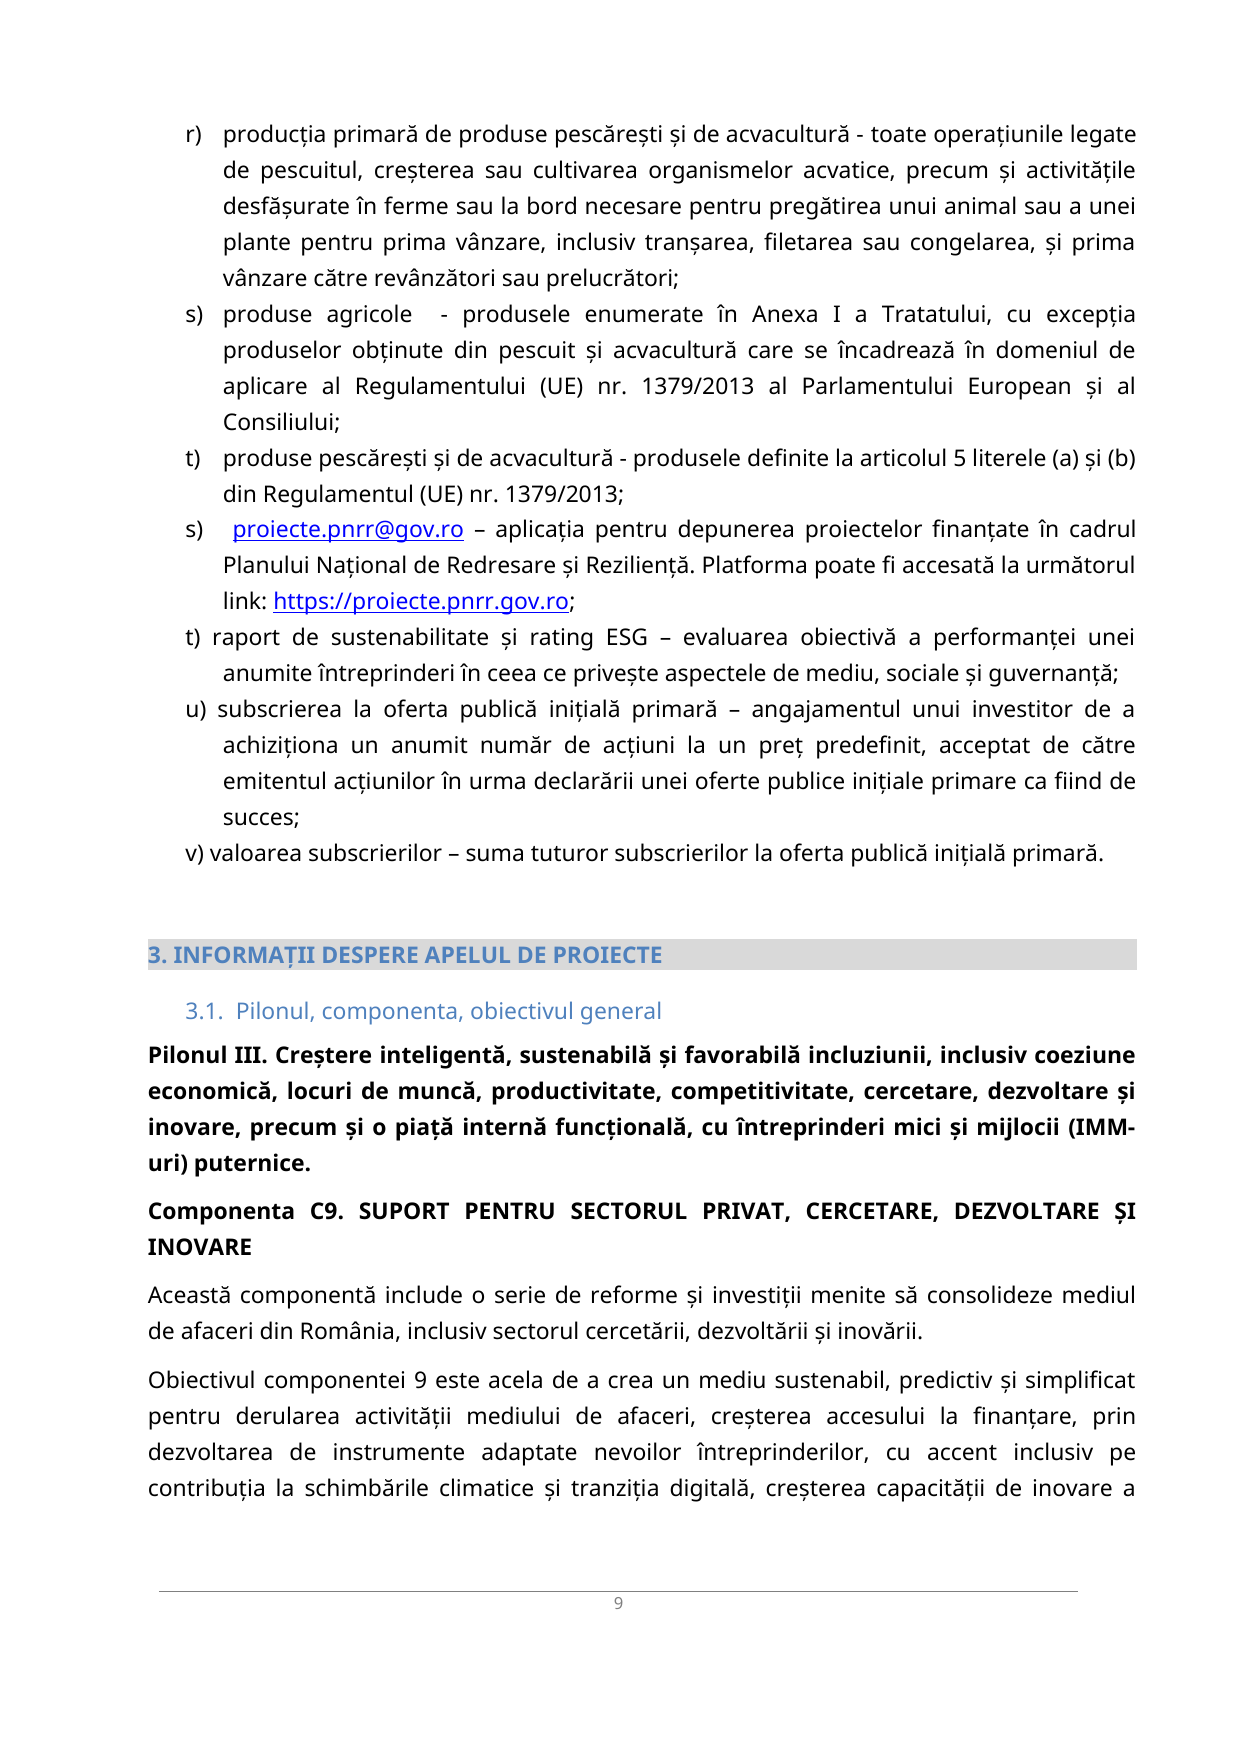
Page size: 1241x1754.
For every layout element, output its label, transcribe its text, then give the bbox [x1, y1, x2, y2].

text s) proiecte.pnrr@gov.ro – aplicația pentru depunerea proiectelor finanțate în cadrul Planului Național de Redresare și Reziliență. Platforma poate fi accesată la următorul link: https://proiecte.pnrr.gov.ro; [185, 513, 1137, 617]
subtitle 3. INFORMAȚII DESPERE APELUL DE PROIECTE [148, 939, 1137, 970]
list produse pescărești și de acvacultură - produsele definite la articolul 5 literele (a) și (b) din Regulamentul (UE) nr. 1379/2013; [185, 442, 1137, 509]
text Această componentă include o serie de reforme și investiții menite să consolideze mediul de afaceri din România, inclusiv sectorul cercetării, dezvoltării și inovării. [148, 1279, 1137, 1347]
text Componenta C9. SUPORT PENTRU SECTORUL PRIVAT, CERCETARE, DEZVOLTARE ȘI INOVARE [148, 1195, 1137, 1262]
text v) valoarea subscrierilor – suma tuturor subscrierilor la oferta publică inițială primară. [185, 837, 1137, 868]
text t) raport de sustenabilitate și rating ESG – evaluarea obiectivă a performanței unei anumite întreprinderi în ceea ce privește aspectele de mediu, sociale și guvernanță; [185, 621, 1137, 688]
text u) subscrierea la oferta publică inițială primară – angajamentul unui investitor de a achiziționa un anumit număr de acțiuni la un preț predefinit, acceptat de către emitentul acțiunilor în urma declarării unei oferte publice inițiale primare ca fiind de succes; [185, 693, 1137, 832]
list producția primară de produse pescărești și de acvacultură - toate operațiunile legate de pescuitul, creșterea sau cultivarea organismelor acvatice, precum și activitățile desfășurate în ferme sau la bord necesare pentru pregătirea unui animal sau a unei plante pentru prima vânzare, inclusiv tranșarea, filetarea sau congelarea, și prima vânzare către revânzători sau prelucrători; [185, 118, 1137, 293]
text Pilonul III. Creștere inteligentă, sustenabilă și favorabilă incluziunii, inclusiv coeziune economică, locuri de muncă, productivitate, competitivitate, cercetare, dezvoltare și inovare, precum și o piață internă funcțională, cu întreprinderi mici și mijlocii (IMM-uri) puternice. [148, 1039, 1137, 1178]
list produse agricole - produsele enumerate în Anexa I a Tratatului, cu excepția produselor obținute din pescuit și acvacultură care se încadrează în domeniul de aplicare al Regulamentului (UE) nr. 1379/2013 al Parlamentului European și al Consiliului; [185, 298, 1137, 437]
subtitle 3.1. Pilonul, componenta, obiectivul general [185, 995, 1137, 1026]
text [148, 1364, 1137, 1503]
